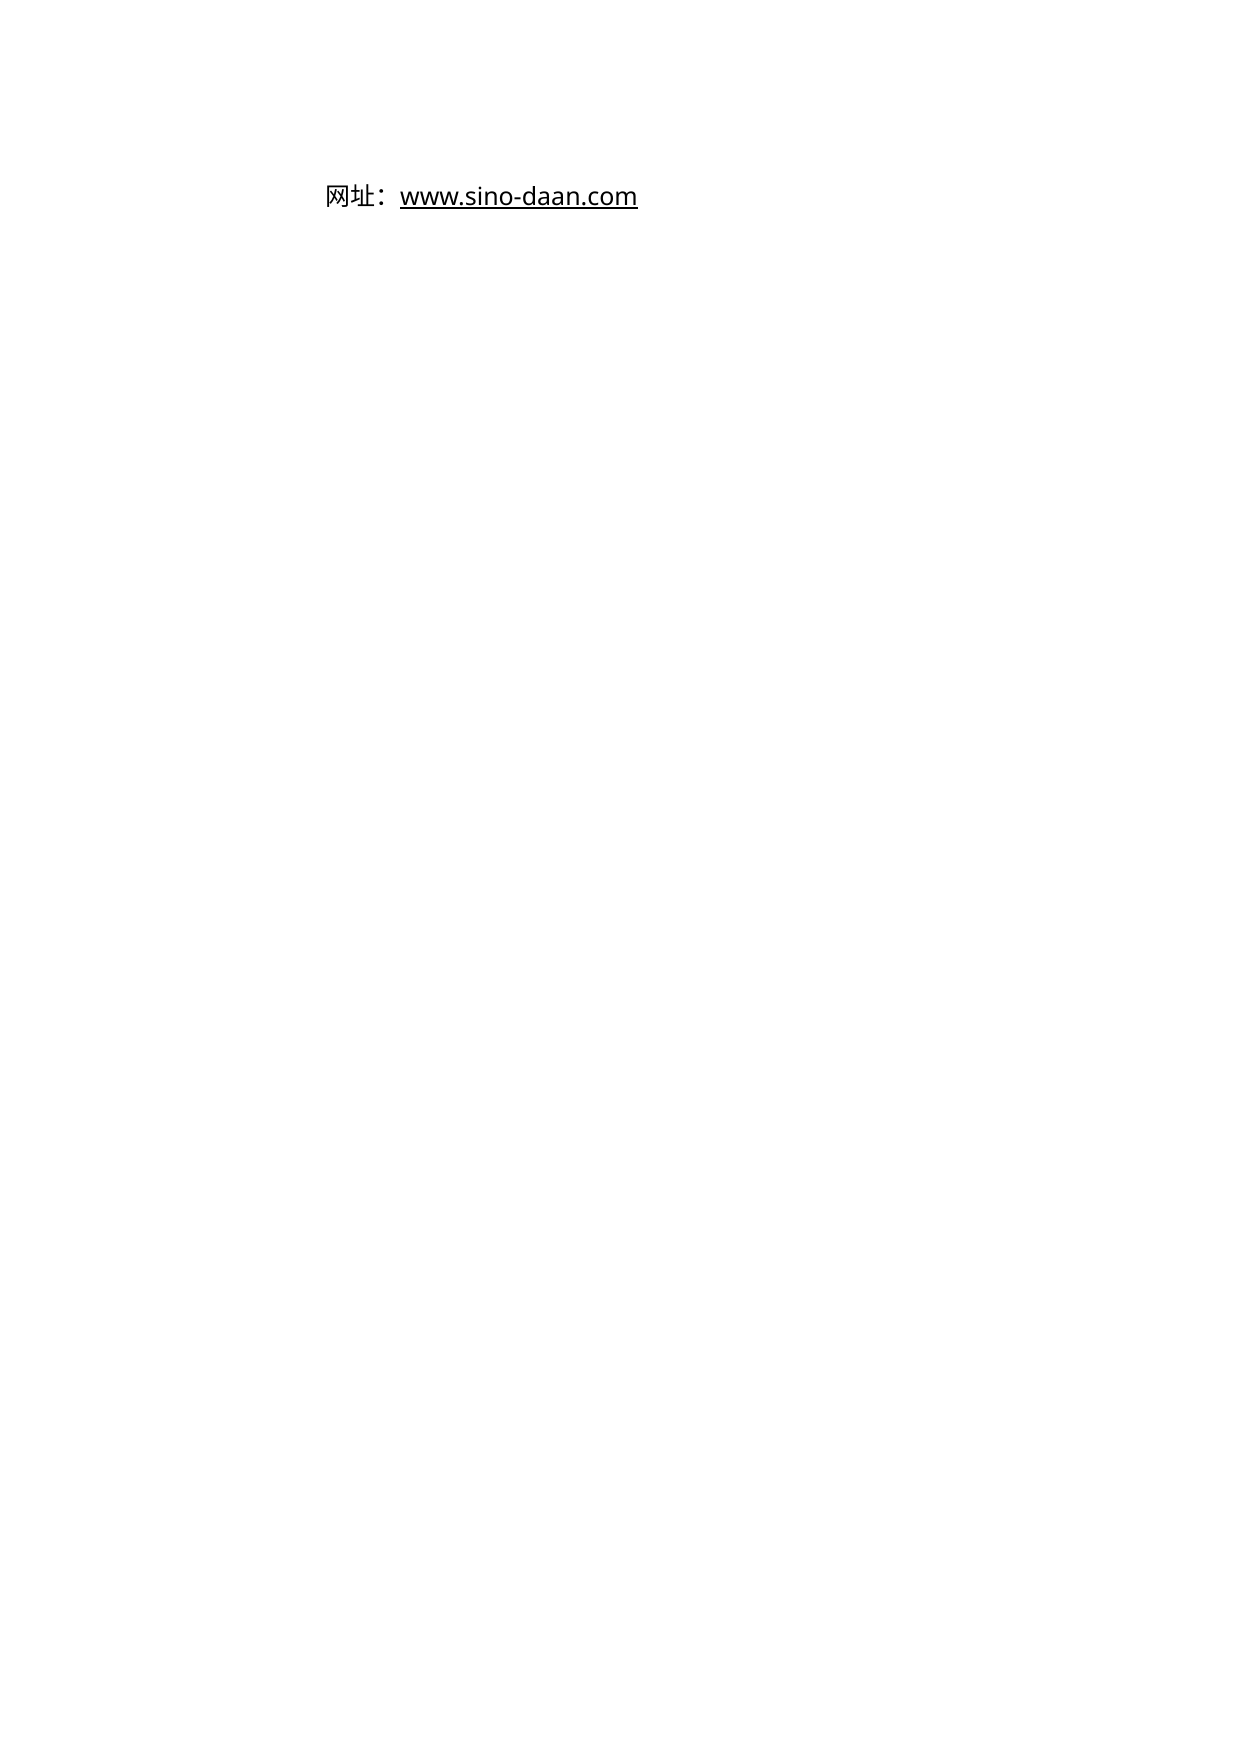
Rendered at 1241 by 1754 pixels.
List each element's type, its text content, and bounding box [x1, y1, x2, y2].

text 网址：www.sino-daan.com [187, 162, 1053, 227]
